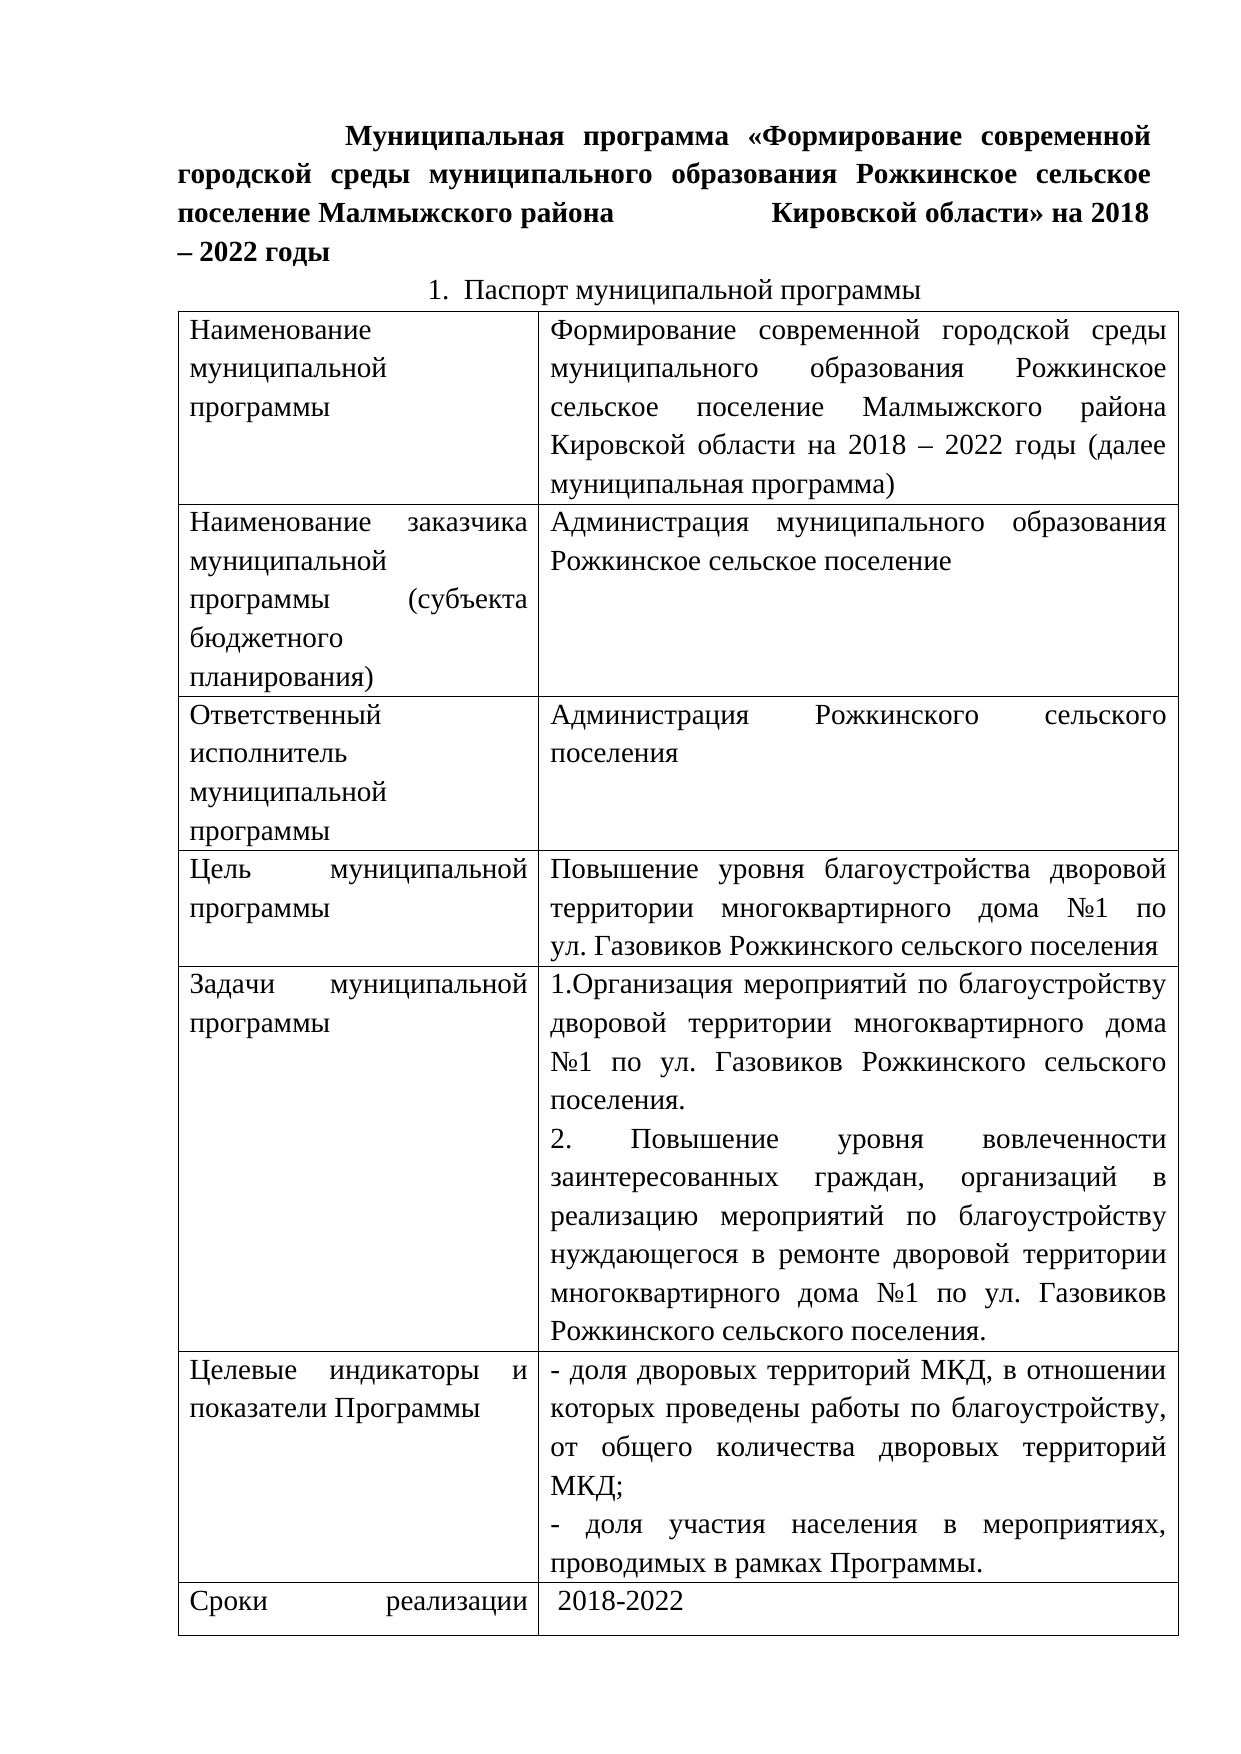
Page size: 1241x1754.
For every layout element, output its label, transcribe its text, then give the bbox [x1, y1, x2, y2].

table_cell 2018-2022 [539, 1583, 1178, 1635]
table_header Формирование современной городской среды муниципального образования Рожкинское сельское поселение Малмыжского района Кировской области на 2018 – 2022 годы (далее муниципальная программа) [539, 312, 1178, 503]
table_cell Наименование заказчика муниципальной программы (субъекта бюджетного планирования) [179, 505, 538, 696]
table_cell 1.Организация мероприятий по благоустройству дворовой территории многоквартирного дома №1 по ул. Газовиков Рожкинского сельского поселения. 2. Повышение уровня вовлеченности заинтересованных граждан, организаций в реализацию мероприятий по благоустройству нуждающегося в ремонте дворовой территории многоквартирного дома №1 по ул. Газовиков Рожкинского сельского поселения. [539, 967, 1178, 1351]
table_cell - доля дворовых территорий МКД, в отношении которых проведены работы по благоустройству, от общего количества дворовых территорий МКД; - доля участия населения в мероприятиях, проводимых в рамках Программы. [539, 1352, 1178, 1582]
list 1. Паспорт муниципальной программы [427, 272, 1152, 306]
text Муниципальная программа «Формирование современной городской среды муниципального образования Рожкинское сельское поселение Малмыжского района Кировской области» на 2018 – 2022 годы [177, 118, 1152, 267]
table_cell Задачи муниципальной программы [179, 967, 538, 1351]
table_cell Повышение уровня благоустройства дворовой территории многоквартирного дома №1 по ул. Газовиков Рожкинского сельского поселения [539, 851, 1178, 966]
table_cell Администрация муниципального образования Рожкинское сельское поселение [539, 505, 1178, 696]
table_cell Администрация Рожкинского сельского поселения [539, 697, 1178, 850]
table_cell Целевые индикаторы и показатели Программы [179, 1352, 538, 1582]
table_cell Ответственный исполнитель муниципальной программы [179, 697, 538, 850]
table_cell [179, 1583, 538, 1635]
table_cell Цель муниципальной программы [179, 851, 538, 966]
table_header Наименование муниципальной программы [179, 312, 538, 503]
